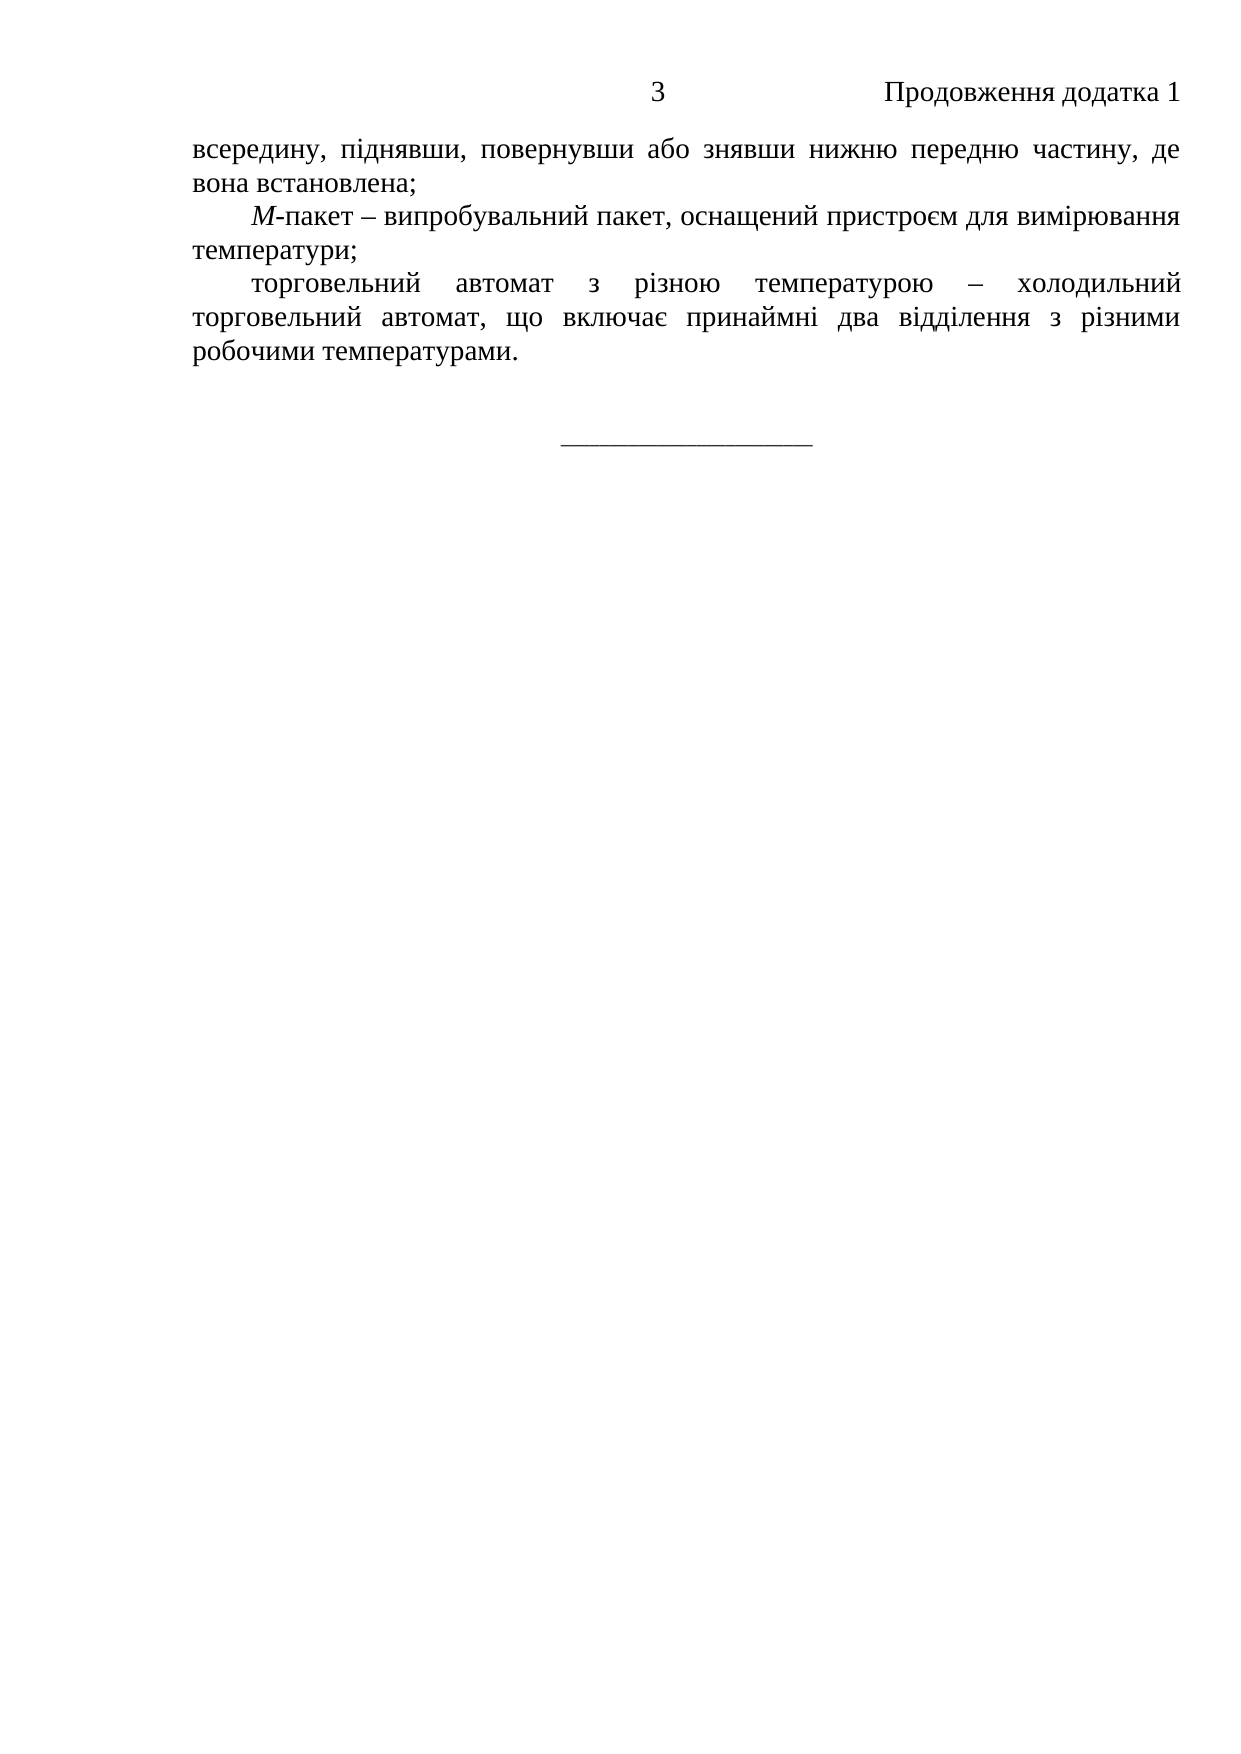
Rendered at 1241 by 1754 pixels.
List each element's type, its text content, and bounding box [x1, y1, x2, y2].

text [192, 131, 1181, 198]
text М-пакет – випробувальний пакет, оснащений пристроєм для вимірювання температури; [192, 198, 1181, 266]
text торговельний автомат з різною температурою – холодильний торговельний автомат, що включає принаймні два відділення з різними робочими температурами. [192, 266, 1181, 366]
text __________________________ [192, 417, 1181, 450]
